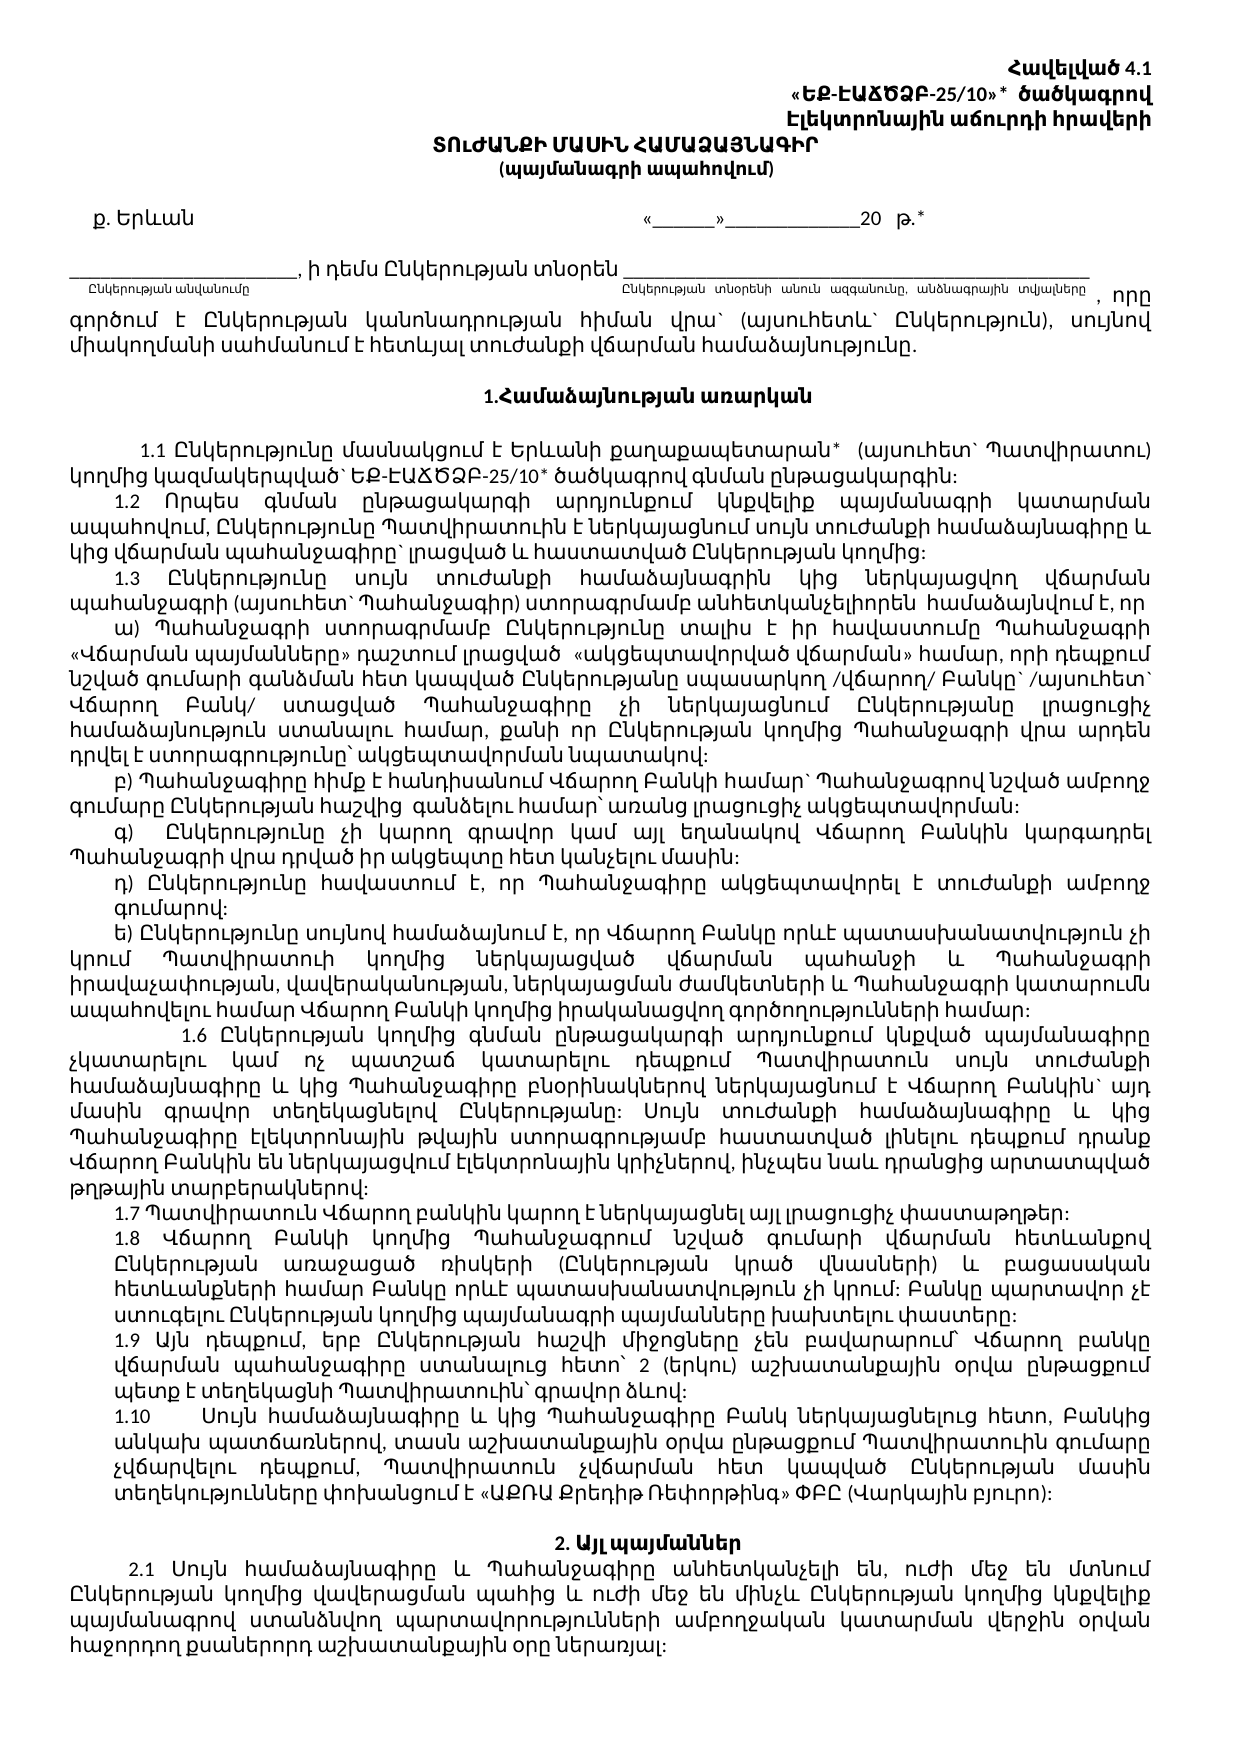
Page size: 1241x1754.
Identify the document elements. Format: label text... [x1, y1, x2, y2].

text ե) Ընկերությունը սույնով համաձայնում է, որ Վճարող Բանկը որևէ պատասխանատվություն չի կրում Պատվիրատուի կողմից ներկայացված վճարման պահանջի և Պահանջագրի իրավաչափության, վավերականության, ներկայացման ժամկետների և Պահանջագրի կատարումն ապահովելու համար Վճարող Բանկի կողմից իրականացվող գործողությունների համար: [69, 921, 1152, 1022]
text 1.Համաձայնության առարկան [144, 383, 1152, 409]
text բ) Պահանջագիրը հիմք է հանդիսանում Վճարող Բանկի համար` Պահանջագրով նշված ամբողջ գումարը Ընկերության հաշվից գանձելու համար՝ առանց լրացուցիչ ակցեպտավորման: [69, 768, 1152, 819]
text ա) Պահանջագրի ստորագրմամբ Ընկերությունը տալիս է իր հավաստումը Պահանջագրի «Վճարման պայմանները» դաշտում լրացված «ակցեպտավորված վճարման» համար, որի դեպքում նշված գումարի գանձման հետ կապված Ընկերությանը սպասարկող /վճարող/ Բանկը` /այսուհետ` Վճարող Բանկ/ ստացված Պահանջագիրը չի ներկայացնում Ընկերությանը լրացուցիչ համաձայնություն ստանալու համար, քանի որ Ընկերության կողմից Պահանջագրի վրա արդեն դրվել է ստորագրությունը՝ ակցեպտավորման նպատակով: [69, 616, 1152, 768]
text 1.3 Ընկերությունը սույն տուժանքի համաձայնագրին կից ներկայացվող վճարման պահանջագրի (այսուհետ` Պահանջագիր) ստորագրմամբ անհետկանչելիորեն համաձայնվում է, որ [69, 565, 1152, 616]
text ______________________, ի դեմս Ընկերության տնօրեն _____________________________________________ [69, 256, 1152, 282]
text 1.10 Սույն համաձայնագիրը և կից Պահանջագիրը Բանկ ներկայացնելուց հետո, Բանկից անկախ պատճառներով, տասն աշխատանքային օրվա ընթացքում Պատվիրատուին գումարը չվճարվելու դեպքում, Պատվիրատուն չվճարման հետ կապված Ընկերության մասին տեղեկությունները փոխանցում է «ԱՔՌԱ Քրեդիթ Ռեփորթինգ» ՓԲԸ (Վարկային բյուրո): [113, 1403, 1152, 1505]
text Էլեկտրոնային աճուրդի հրավերի [69, 106, 1152, 132]
text 1.2 Որպես գնման ընթացակարգի արդյունքում կնքվելիք պայմանագրի կատարման ապահովում, Ընկերությունը Պատվիրատուին է ներկայացնում սույն տուժանքի համաձայնագիրը և կից վճարման պահանջագիրը` լրացված և հաստատված Ընկերության կողմից: [69, 488, 1152, 565]
text 2. Այլ պայմաններ [144, 1531, 1152, 1556]
text 1.6 Ընկերության կողմից գնման ընթացակարգի արդյունքում կնքված պայմանագիրը չկատարելու կամ ոչ պատշաճ կատարելու դեպքում Պատվիրատուն սույն տուժանքի համաձայնագիրը և կից Պահանջագիրը բնօրինակներով ներկայացնում է Վճարող Բանկին` այդ մասին գրավոր տեղեկացնելով Ընկերությանը: Սույն տուժանքի համաձայնագիրը և կից Պահանջագիրը էլեկտրոնային թվային ստորագրությամբ հաստատված լինելու դեպքում դրանք Վճարող Բանկին են ներկայացվում էլեկտրոնային կրիչներով, ինչպես նաև դրանցից արտատպված թղթային տարբերակներով: [69, 1022, 1152, 1200]
text ք. Երևան «______»_____________20 թ.* [69, 206, 1152, 231]
text 1.1 Ընկերությունը մասնակցում է Երևանի քաղաքապետարան* (այսուհետ` Պատվիրատու) կողմից կազմակերպված` ԵՔ-ԷԱՃԾՁԲ-25/10* ծածկագրով գնման ընթացակարգին: [69, 438, 1152, 488]
text 1.9 Այն դեպքում, երբ Ընկերության հաշվի միջոցները չեն բավարարում՝ Վճարող բանկը վճարման պահանջագիրը ստանալուց հետո՝ 2 (երկու) աշխատանքային օրվա ընթացքում պետք է տեղեկացնի Պատվիրատուին՝ գրավոր ձևով: [113, 1327, 1152, 1403]
text 2.1 Սույն համաձայնագիրը և Պահանջագիրը անհետկանչելի են, ուժի մեջ են մտնում Ընկերության կողմից վավերացման պահից և ուժի մեջ են մինչև Ընկերության կողմից կնքվելիք պայմանագրով ստանձնվող պարտավորությունների ամբողջական կատարման վերջին օրվան հաջորդող քսաներորդ աշխատանքային օրը ներառյալ: [69, 1556, 1152, 1658]
text (պայմանագրի ապահովում) [69, 157, 1152, 180]
text Ընկերության անվանումը Ընկերության տնօրենի անուն ազգանունը, անձնագրային տվյալները , որը գործում է Ընկերության կանոնադրության հիման վրա` (այսուհետև` Ընկերություն), սույնով միակողմանի սահմանում է հետևյալ տուժանքի վճարման համաձայնությունը. [69, 282, 1152, 358]
text «ԵՔ-ԷԱՃԾՁԲ-25/10»* ծածկագրով [69, 81, 1152, 106]
text գ) Ընկերությունը չի կարող գրավոր կամ այլ եղանակով Վճարող Բանկին կարգադրել Պահանջագրի վրա դրված իր ակցեպտը հետ կանչելու մասին: [69, 819, 1152, 870]
text ՏՈւԺԱՆՔԻ ՄԱՍԻՆ ՀԱՄԱՁԱՅՆԱԳԻՐ [69, 132, 1152, 157]
text Հավելված 4.1 [69, 56, 1152, 81]
text դ) Ընկերությունը հավաստում է, որ Պահանջագիրը ակցեպտավորել է տուժանքի ամբողջ գումարով: [113, 870, 1152, 921]
text 1.8 Վճարող Բանկի կողմից Պահանջագրում նշված գումարի վճարման հետևանքով Ընկերության առաջացած ռիսկերի (Ընկերության կրած վնասների) և բացասական հետևանքների համար Բանկը որևէ պատասխանատվություն չի կրում: Բանկը պարտավոր չէ ստուգելու Ընկերության կողմից պայմանագրի պայմանները խախտելու փաստերը: [113, 1226, 1152, 1327]
text 1.7 Պատվիրատուն Վճարող բանկին կարող է ներկայացնել այլ լրացուցիչ փաստաթղթեր: [113, 1200, 1152, 1226]
